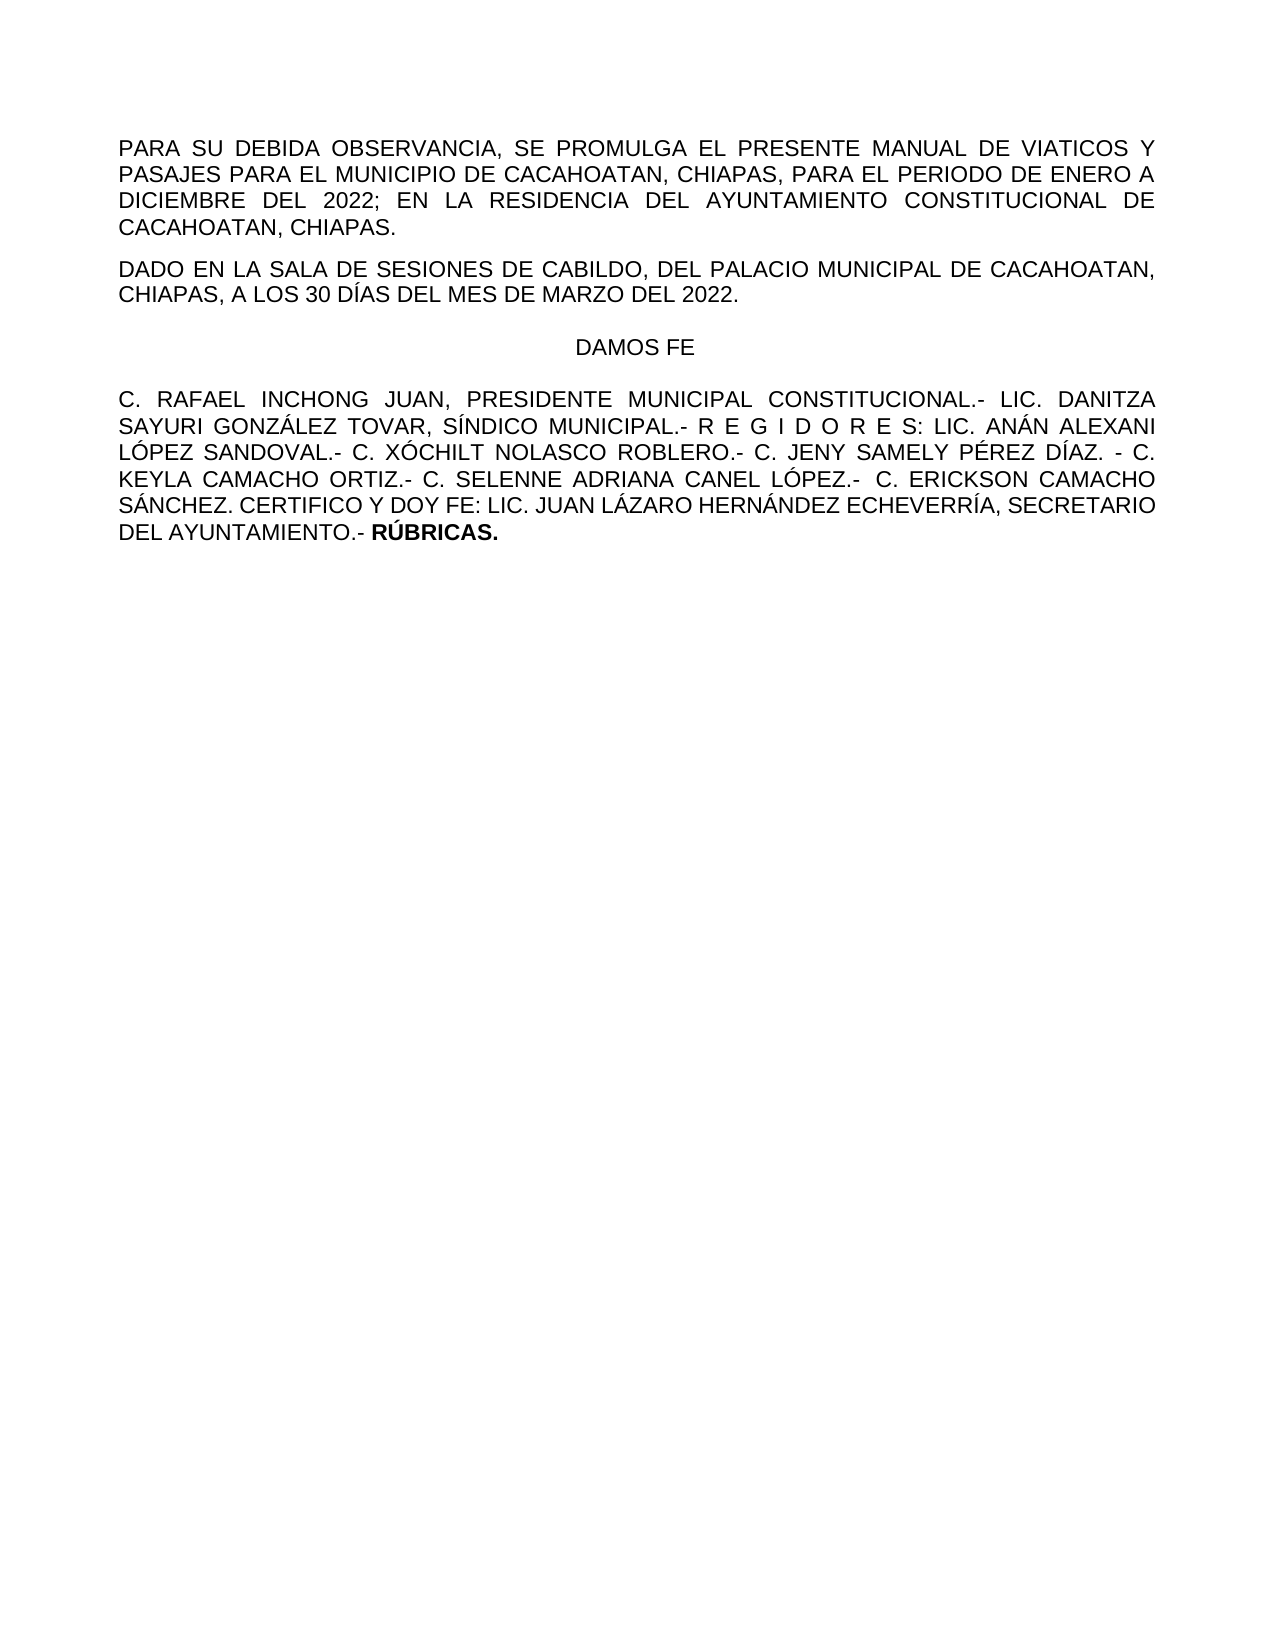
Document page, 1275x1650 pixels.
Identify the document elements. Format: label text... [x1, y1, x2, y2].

text DADO EN LA SALA DE SESIONES DE CABILDO, DEL PALACIO MUNICIPAL DE CACAHOATAN, CHIAPAS, A LOS 30 DÍAS DEL MES DE MARZO DEL 2022. [118, 257, 1155, 307]
text PARA SU DEBIDA OBSERVANCIA, SE PROMULGA EL PRESENTE MANUAL DE VIATICOS Y PASAJES PARA EL MUNICIPIO DE CACAHOATAN, CHIAPAS, PARA EL PERIODO DE ENERO A DICIEMBRE DEL 2022; EN LA RESIDENCIA DEL AYUNTAMIENTO CONSTITUCIONAL DE CACAHOATAN, CHIAPAS. [118, 134, 1155, 240]
text C. RAFAEL INCHONG JUAN, PRESIDENTE MUNICIPAL CONSTITUCIONAL.- LIC. DANITZA SAYURI GONZÁLEZ TOVAR, SÍNDICO MUNICIPAL.- R E G I D O R E S: LIC. ANÁN ALEXANI LÓPEZ SANDOVAL.- C. XÓCHILT NOLASCO ROBLERO.- C. JENY SAMELY PÉREZ DÍAZ. - C. KEYLA CAMACHO ORTIZ.- C. SELENNE ADRIANA CANEL LÓPEZ.- C. ERICKSON CAMACHO SÁNCHEZ. CERTIFICO Y DOY FE: LIC. JUAN LÁZARO HERNÁNDEZ ECHEVERRÍA, SECRETARIO DEL AYUNTAMIENTO.- RÚBRICAS. [118, 386, 1156, 545]
text DAMOS FE [571, 333, 699, 360]
